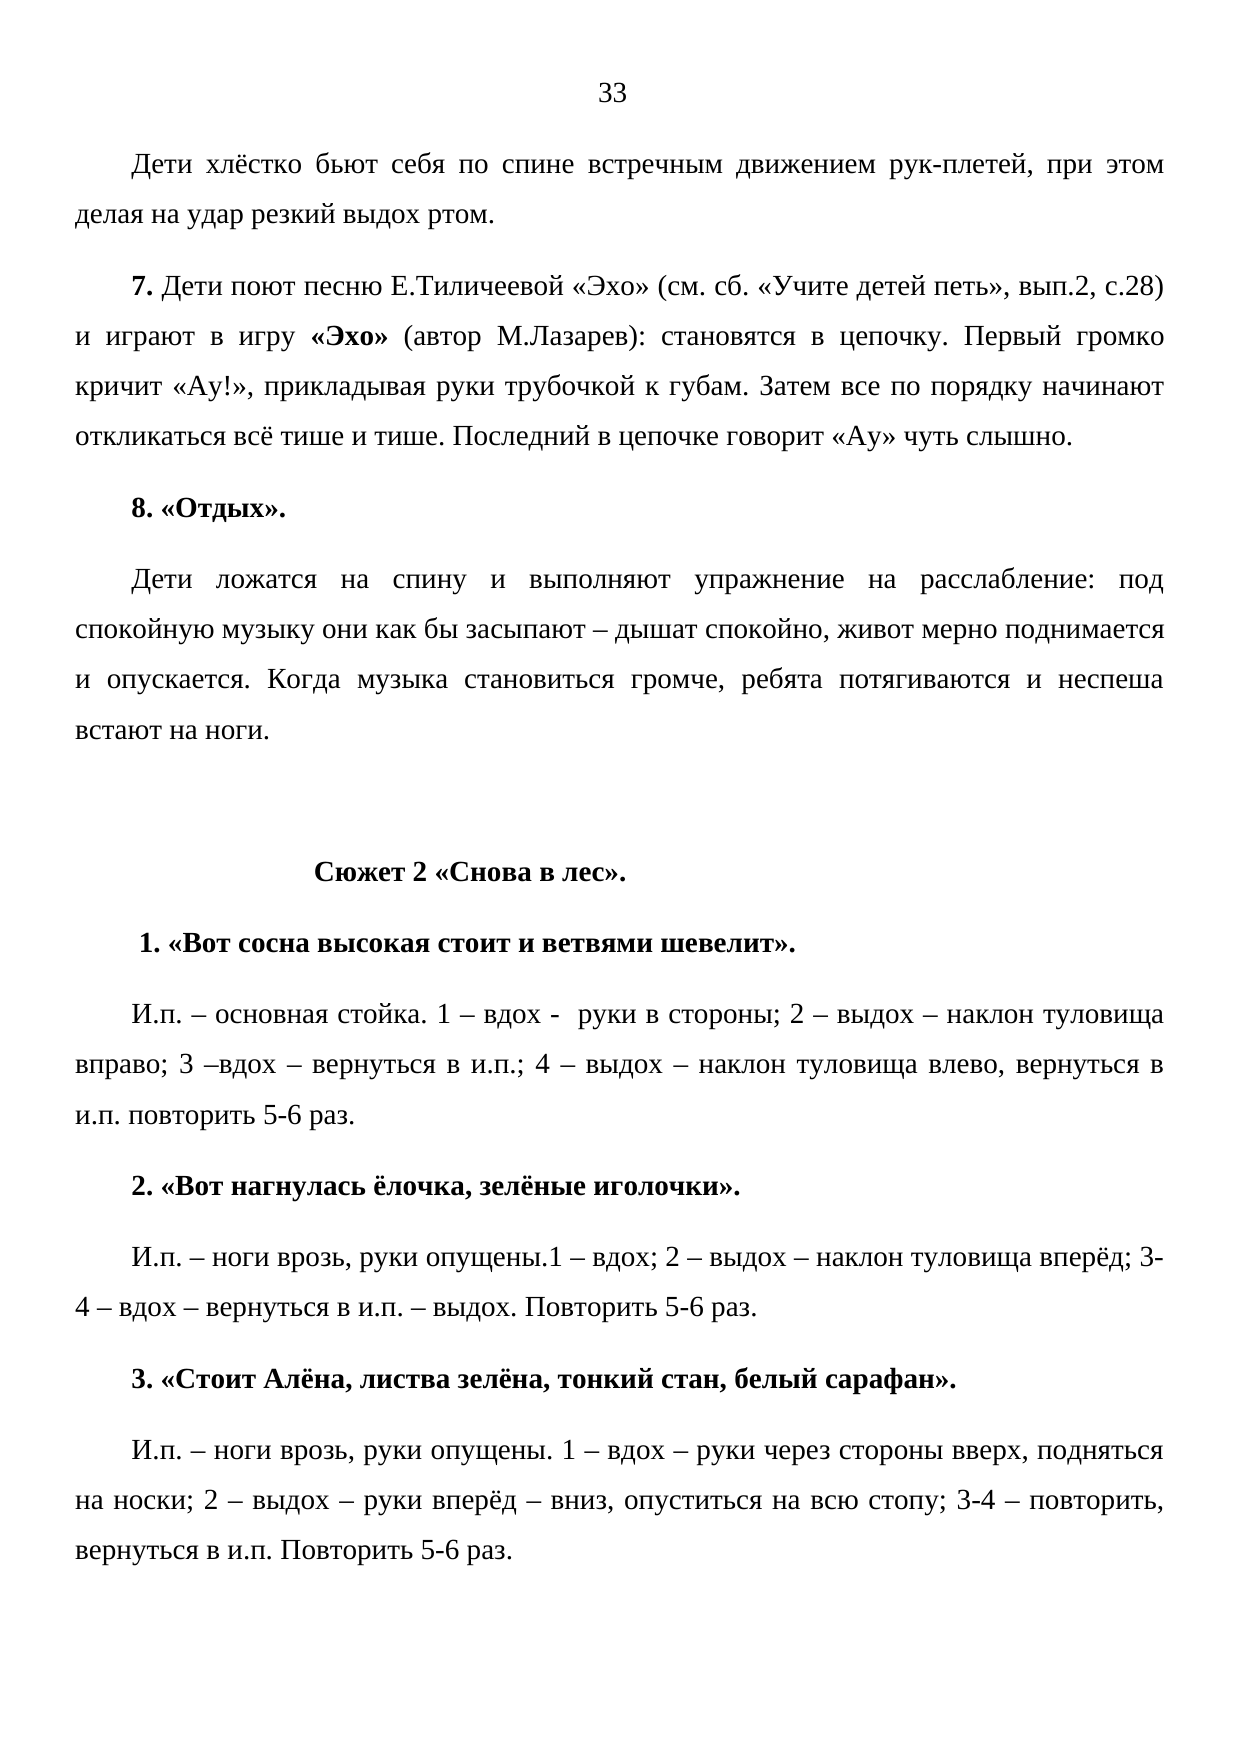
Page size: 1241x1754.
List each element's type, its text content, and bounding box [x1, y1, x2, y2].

text 8. «Отдых». [75, 490, 1165, 523]
text 2. «Вот нагнулась ёлочка, зелёные иголочки». [75, 1168, 1165, 1202]
text И.п. – ноги врозь, руки опущены.1 – вдох; 2 – выдох – наклон туловища вперёд; 3-4 – вдох – вернуться в и.п. – выдох. Повторить 5-6 раз. [75, 1239, 1165, 1323]
text Сюжет 2 «Снова в лес». [75, 854, 1165, 888]
text И.п. – ноги врозь, руки опущены. 1 – вдох – руки через стороны вверх, подняться на носки; 2 – выдох – руки вперёд – вниз, опуститься на всю стопу; 3-4 – повторить, вернуться в и.п. Повторить 5-6 раз. [75, 1432, 1165, 1566]
text 3. «Стоит Алёна, листва зелёна, тонкий стан, белый сарафан». [75, 1361, 1165, 1394]
text И.п. – основная стойка. 1 – вдох - руки в стороны; 2 – выдох – наклон туловища вправо; 3 –вдох – вернуться в и.п.; 4 – выдох – наклон туловища влево, вернуться в и.п. повторить 5-6 раз. [75, 996, 1165, 1131]
text Дети хлёстко бьют себя по спине встречным движением рук-плетей, при этом делая на удар резкий выдох ртом. [75, 146, 1165, 230]
text Дети ложатся на спину и выполняют упражнение на расслабление: под спокойную музыку они как бы засыпают – дышат спокойно, живот мерно поднимается и опускается. Когда музыка становиться громче, ребята потягиваются и неспеша встают на ноги. [75, 561, 1165, 745]
text 1. «Вот сосна высокая стоит и ветвями шевелит». [75, 925, 1165, 959]
text 7. Дети поют песню Е.Тиличеевой «Эхо» (см. сб. «Учите детей петь», вып.2, с.28) и играют в игру «Эхо» (автор М.Лазарев): становятся в цепочку. Первый громко кричит «Ау!», прикладывая руки трубочкой к губам. Затем все по порядку начинают откликаться всё тише и тише. Последний в цепочке говорит «Ау» чуть слышно. [75, 268, 1165, 452]
text 33 [75, 75, 1165, 108]
